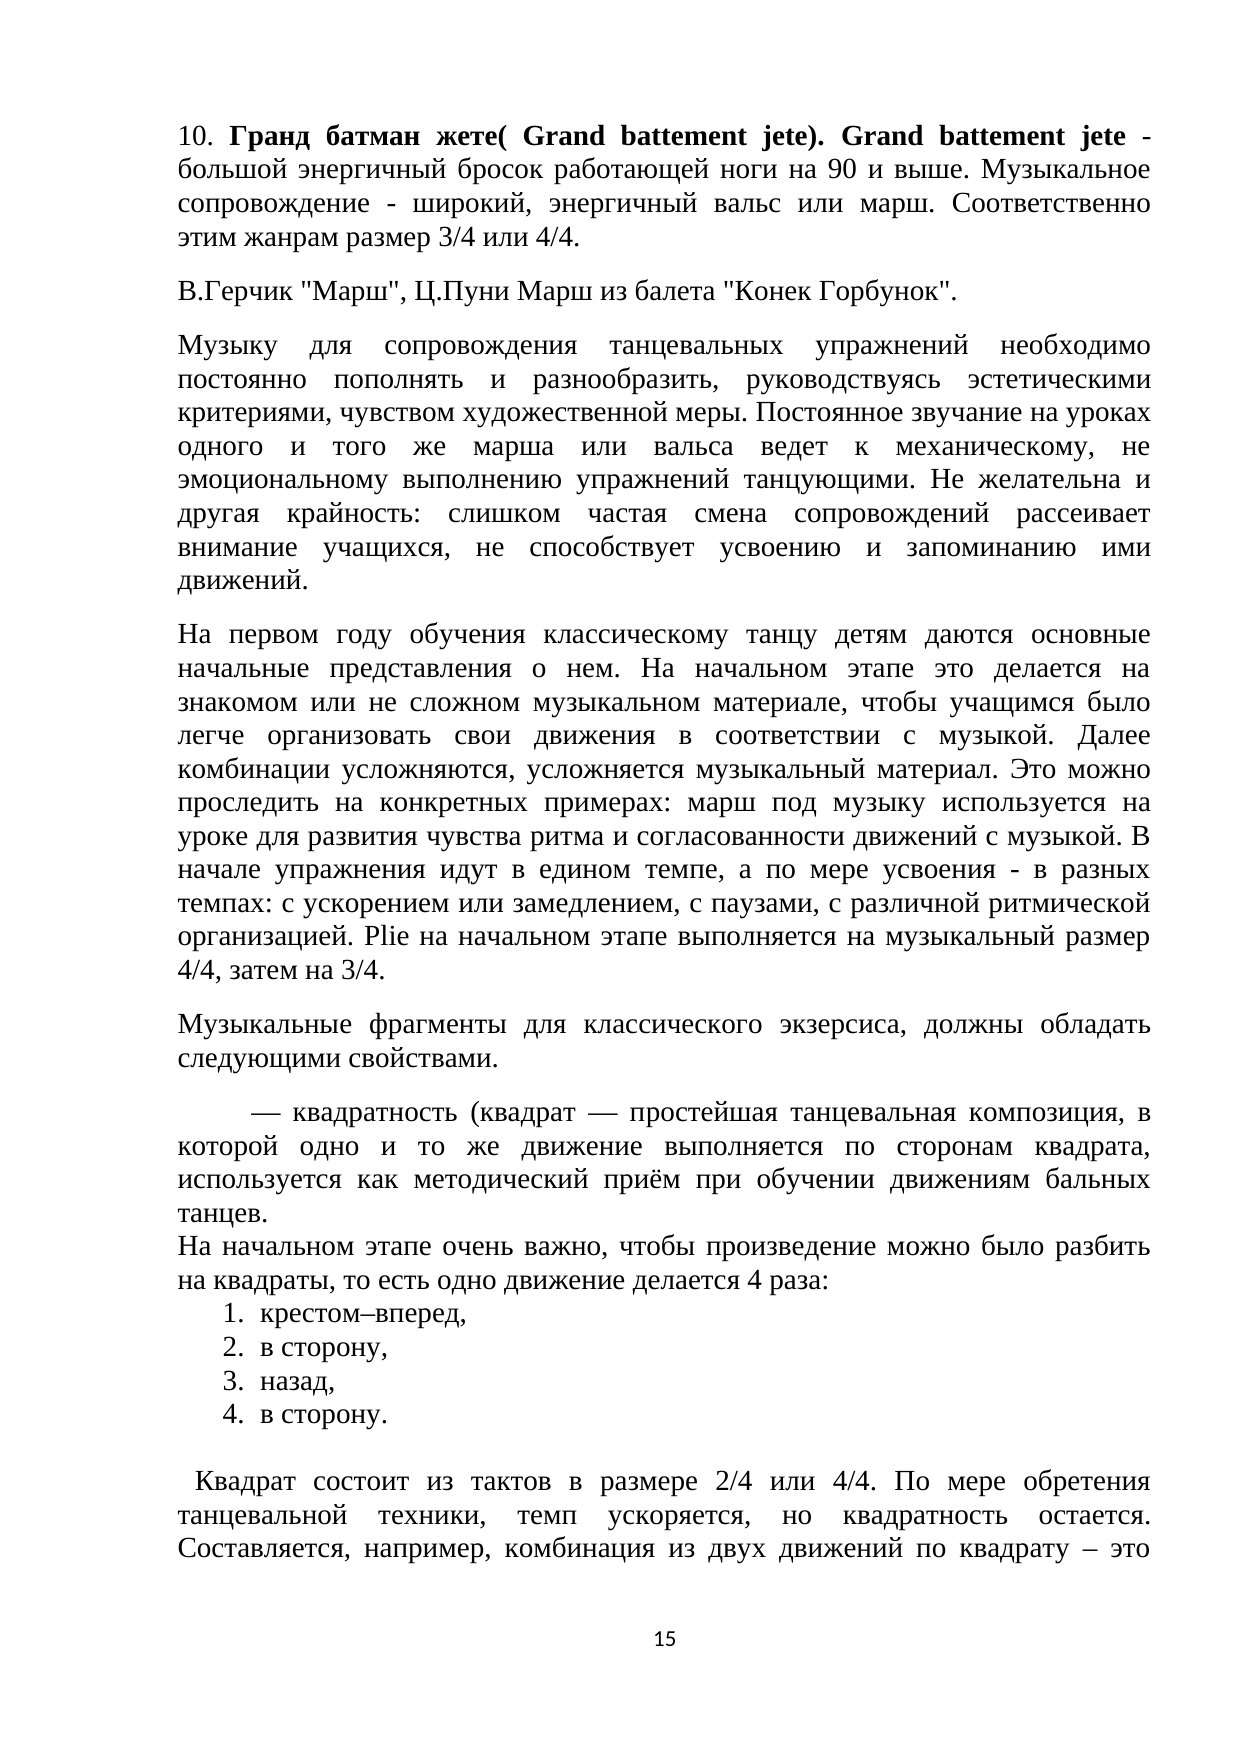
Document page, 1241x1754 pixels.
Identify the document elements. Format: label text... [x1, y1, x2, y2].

list в сторону, [222, 1329, 1152, 1363]
list в сторону. [222, 1396, 1152, 1430]
text На начальном этапе очень важно, чтобы произведение можно было разбить на квадраты, то есть одно движение делается 4 раза: [177, 1228, 1152, 1296]
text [177, 1463, 1152, 1564]
text В.Герчик "Марш", Ц.Пуни Марш из балета "Конек Горбунок". [177, 273, 1152, 307]
list назад, [222, 1363, 1152, 1396]
text Музыку для сопровождения танцевальных упражнений необходимо постоянно пополнять и разнообразить, руководствуясь эстетическими критериями, чувством художественной меры. Постоянное звучание на уроках одного и того же марша или вальса ведет к механическому, не эмоциональному выполнению упражнений танцующими. Не желательна и другая крайность: слишком частая смена сопровождений рассеивает внимание учащихся, не способствует усвоению и запоминанию ими движений. [177, 327, 1152, 596]
text Музыкальные фрагменты для классического экзерсиса, должны обладать следующими свойствами. [177, 1006, 1152, 1073]
text На первом году обучения классическому танцу детям даются основные начальные представления о нем. На начальном этапе это делается на знакомом или не сложном музыкальном материале, чтобы учащимся было легче организовать свои движения в соответствии с музыкой. Далее комбинации усложняются, усложняется музыкальный материал. Это можно проследить на конкретных примерах: марш под музыку используется на уроке для развития чувства ритма и согласованности движений с музыкой. В начале упражнения идут в едином темпе, а по мере усвоения - в разных темпах: с ускорением или замедлением, с паузами, с различной ритмической организацией. Plie на начальном этапе выполняется на музыкальный размер 4/4, затем на 3/4. [177, 617, 1152, 986]
list крестом–вперед, [222, 1296, 1152, 1329]
text 10. Гранд батман жете( Grand battement jete). Grand battement jete - большой энергичный бросок работающей ноги на 90 и выше. Музыкальное сопровождение - широкий, энергичный вальс или марш. Соответственно этим жанрам размер 3/4 или 4/4. [177, 118, 1152, 252]
text ― квадратность (квадрат ― простейшая танцевальная композиция, в которой одно и то же движение выполняется по сторонам квадрата, используется как методический приём при обучении движениям бальных танцев. [177, 1094, 1152, 1228]
